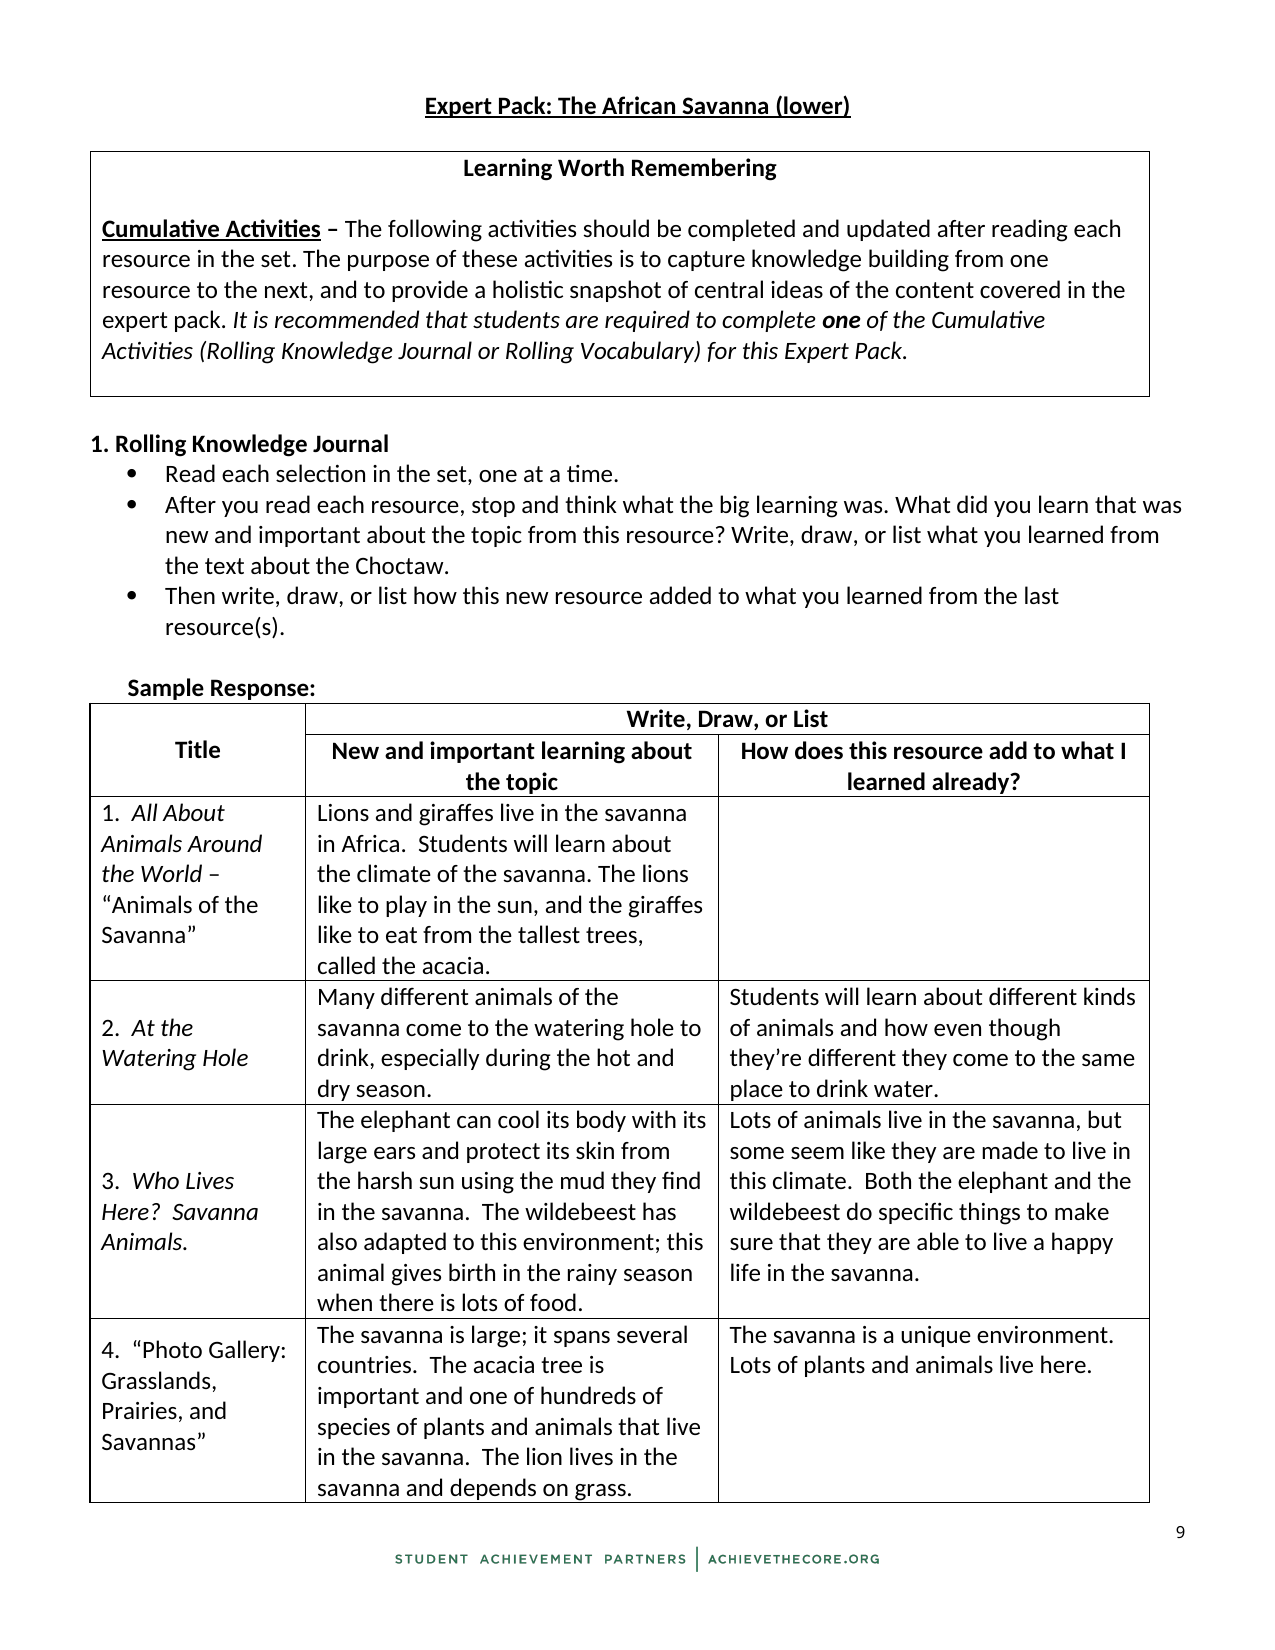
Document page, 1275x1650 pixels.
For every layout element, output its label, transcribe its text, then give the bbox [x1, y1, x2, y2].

table_cell How does this resource add to what I learned already? [719, 735, 1149, 796]
table_cell The savanna is a unique environment. Lots of plants and animals live here. [719, 1319, 1149, 1502]
text Sample Response: [127, 672, 1185, 702]
table_cell 4. “Photo Gallery: Grasslands, Prairies, and Savannas” [91, 1319, 305, 1502]
table_cell [719, 797, 1149, 980]
table_cell The elephant can cool its body with its large ears and protect its skin from the harsh sun using the mud they find in the savanna. The wildebeest has also adapted to this environment; this animal gives birth in the rainy season when there is lots of food. [306, 1105, 718, 1318]
table_cell 2. At the Watering Hole [91, 981, 305, 1103]
table_cell 1. All About Animals Around the World – “Animals of the Savanna” [91, 797, 305, 980]
table_cell The savanna is large; it spans several countries. The acacia tree is important and one of hundreds of species of plants and animals that live in the savanna. The lion lives in the savanna and depends on grass. [306, 1319, 718, 1502]
picture [384, 1543, 892, 1575]
list After you read each resource, stop and think what the big learning was. What did you learn that was new and important about the topic from this resource? Write, draw, or list what you learned from the text about the Choctaw. [127, 489, 1185, 580]
table_cell Many different animals of the savanna come to the watering hole to drink, especially during the hot and dry season. [306, 981, 718, 1103]
table_header Title [91, 704, 305, 796]
table_cell Lions and giraffes live in the savanna in Africa. Students will learn about the climate of the savanna. The lions like to play in the sun, and the giraffes like to eat from the tallest trees, called the acacia. [306, 797, 718, 980]
table_cell 3. Who Lives Here? Savanna Animals. [91, 1105, 305, 1318]
table_header Learning Worth Remembering Cumulative Activities – The following activities should be completed and updated after reading each resource in the set. The purpose of these activities is to capture knowledge building from one resource to the next, and to provide a holistic snapshot of central ideas of the content covered in the expert pack. It is recommended that students are required to complete one of the Cumulative Activities (Rolling Knowledge Journal or Rolling Vocabulary) for this Expert Pack. [91, 152, 1149, 396]
table_cell Students will learn about different kinds of animals and how even though they’re different they come to the same place to drink water. [719, 981, 1149, 1103]
table_cell Lots of animals live in the savanna, but some seem like they are made to live in this climate. Both the elephant and the wildebeest do specific things to make sure that they are able to live a happy life in the savanna. [719, 1105, 1149, 1318]
table_cell New and important learning about the topic [306, 735, 718, 796]
list Then write, draw, or list how this new resource added to what you learned from the last resource(s). [127, 580, 1185, 641]
text Expert Pack: The African Savanna (lower) [90, 90, 1185, 121]
text 1. Rolling Knowledge Journal [90, 428, 1185, 458]
list Read each selection in the set, one at a time. [127, 458, 1185, 489]
table_header Write, Draw, or List [306, 704, 1149, 734]
